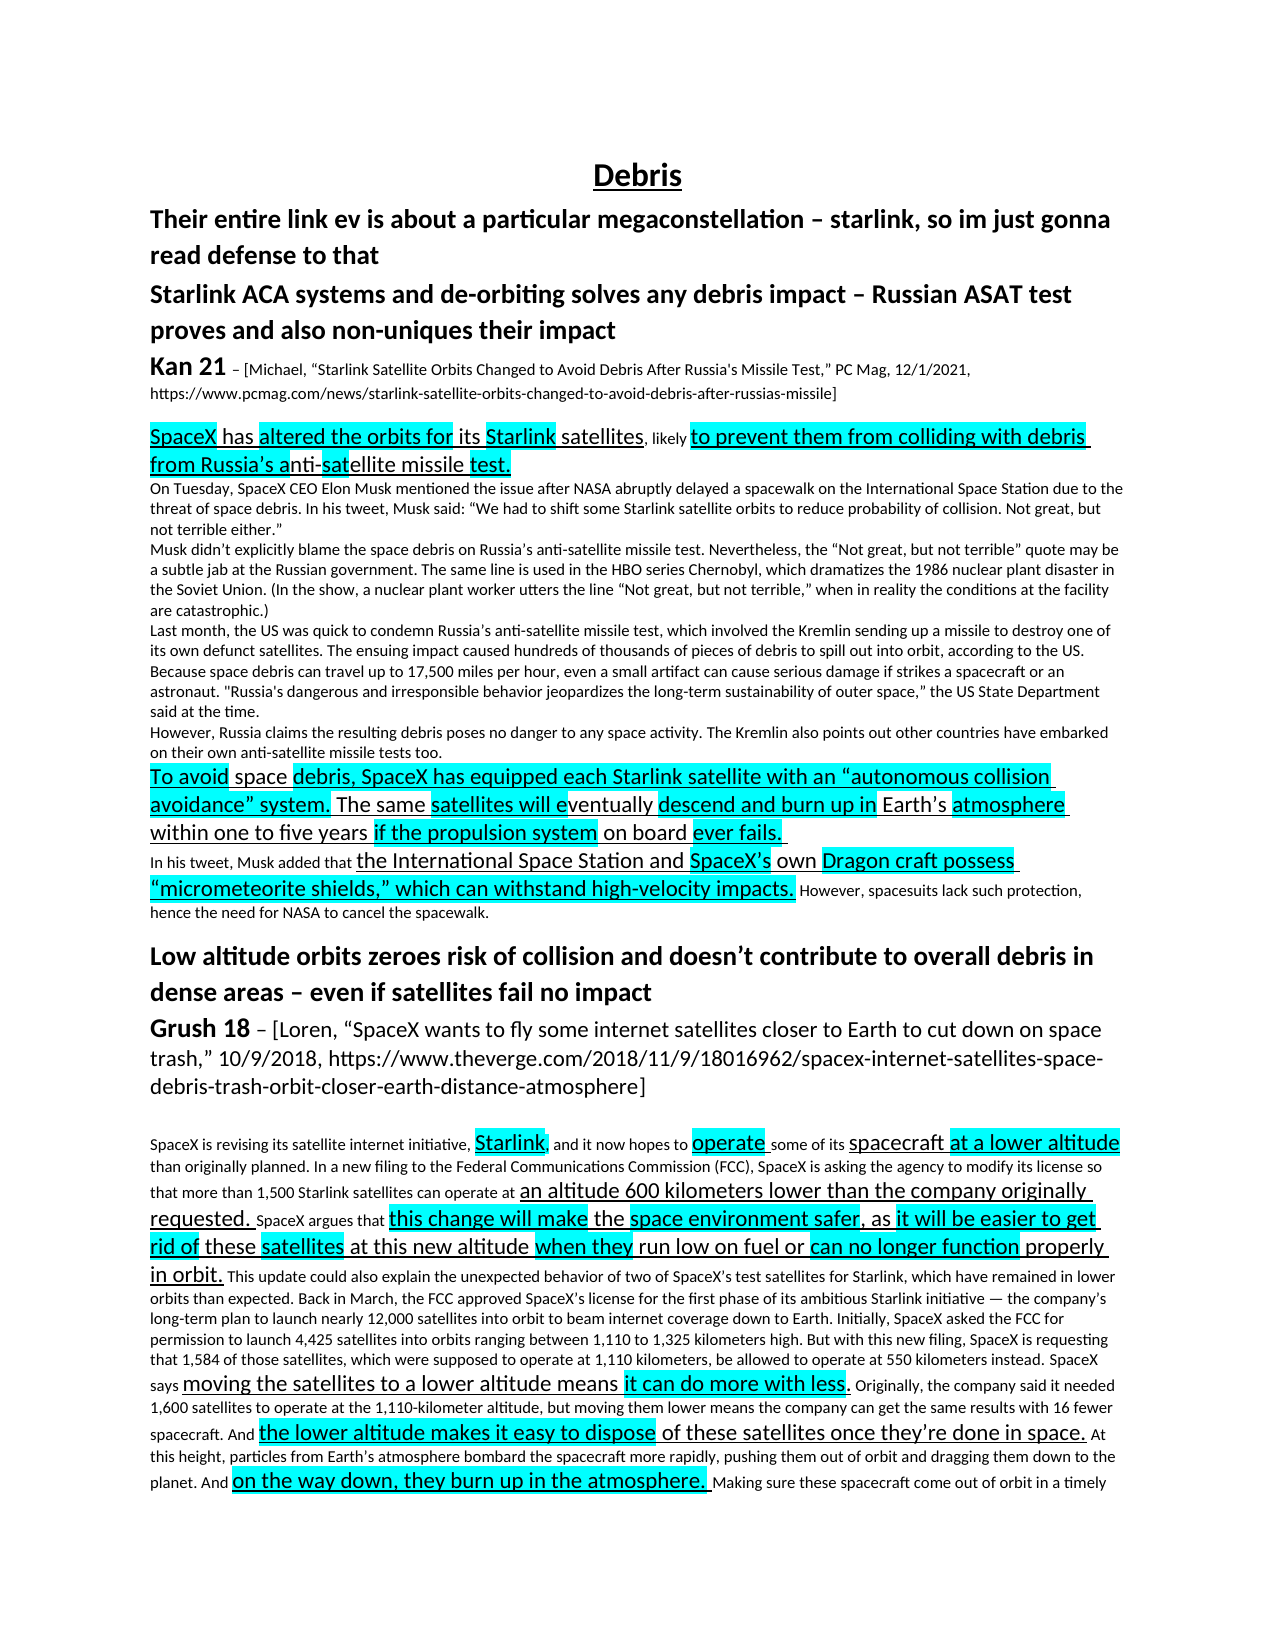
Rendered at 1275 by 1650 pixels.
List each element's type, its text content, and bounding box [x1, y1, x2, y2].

text In his tweet, Musk added that the International Space Station and SpaceX’s own Dragon craft possess “micrometeorite shields,” which can withstand high-velocity impacts. However, spacesuits lack such protection, hence the need for NASA to cancel the spacewalk. [150, 847, 1125, 923]
text Last month, the US was quick to condemn Russia’s anti-satellite missile test, which involved the Kremlin sending up a missile to destroy one of its own defunct satellites. The ensuing impact caused hundreds of thousands of pieces of debris to spill out into orbit, according to the US. [150, 620, 1125, 661]
text On Tuesday, SpaceX CEO Elon Musk mentioned the issue after NASA abruptly delayed a spacewalk on the International Space Station due to the threat of space debris. In his tweet, Musk said: “We had to shift some Starlink satellite orbits to reduce probability of collision. Not great, but not terrible either.” [150, 478, 1125, 539]
text Musk didn’t explicitly blame the space debris on Russia’s anti-satellite missile test. Nevertheless, the “Not great, but not terrible” quote may be a subtle jab at the Russian government. The same line is used in the HBO series Chernobyl, which dramatizes the 1986 nuclear plant disaster in the Soviet Union. (In the show, a nuclear plant worker utters the line “Not great, but not terrible,” when in reality the conditions at the facility are catastrophic.) [150, 539, 1125, 620]
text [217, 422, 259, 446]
subtitle Low altitude orbits zeroes risk of collision and doesn’t contribute to overall debris in dense areas – even if satellites fail no impact [150, 939, 1125, 1008]
subtitle Their entire link ev is about a particular megaconstellation – starlink, so im just gonna read defense to that [150, 202, 1125, 271]
text To avoid space debris, SpaceX has equipped each Starlink satellite with an “autonomous collision avoidance” system. The same satellites will eventually descend and burn up in Earth’s atmosphere within one to five years if the propulsion system on board ever fails. [150, 762, 1125, 847]
subtitle Debris [150, 154, 1125, 195]
text Kan 21 – [Michael, “Starlink Satellite Orbits Changed to Avoid Debris After Russia's Missile Test,” PC Mag, 12/1/2021, https://www.pcmag.com/news/starlink-satellite-orbits-changed-to-avoid-debris-after-russias-missile] [150, 349, 1125, 404]
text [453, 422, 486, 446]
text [150, 1128, 1125, 1494]
subtitle Starlink ACA systems and de-orbiting solves any debris impact – Russian ASAT test proves and also non-uniques their impact [150, 278, 1125, 346]
text SpaceX has altered the orbits for its Starlink satellites, likely to prevent them from colliding with debris from Russia’s anti-satellite missile test. [511, 422, 1125, 478]
text However, Russia claims the resulting debris poses no danger to any space activity. The Kremlin also points out other countries have embarked on their own anti-satellite missile tests too. [150, 722, 1125, 762]
text Because space debris can travel up to 17,500 miles per hour, even a small artifact can cause serious damage if strikes a spacecraft or an astronaut. "Russia's dangerous and irresponsible behavior jeopardizes the long-term sustainability of outer space,” the US State Department said at the time. [150, 661, 1125, 722]
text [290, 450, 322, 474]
text Grush 18 – [Loren, “SpaceX wants to fly some internet satellites closer to Earth to cut down on space trash,” 10/9/2018, https://www.theverge.com/2018/11/9/18016962/spacex-internet-satellites-space-debris-trash-orbit-closer-earth-distance-atmosphere] [150, 1011, 1125, 1100]
